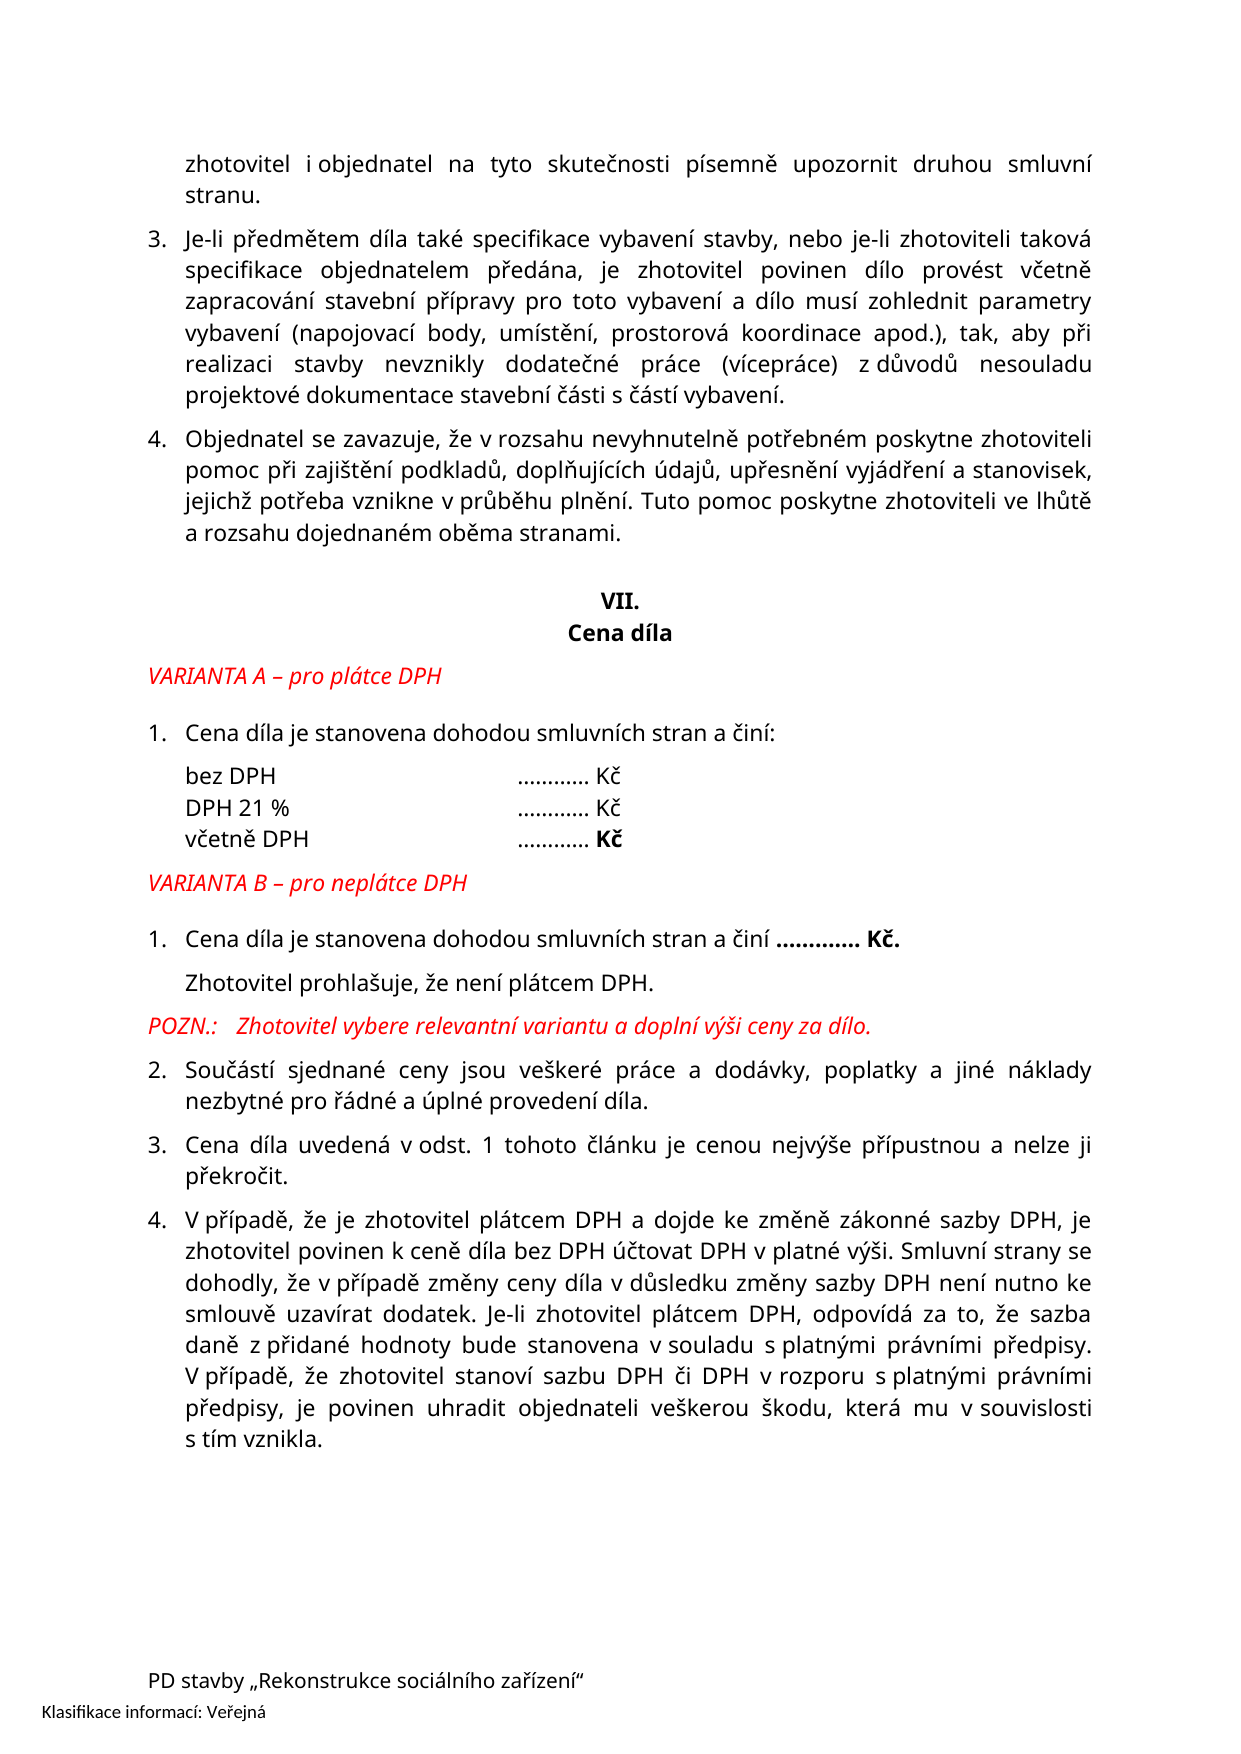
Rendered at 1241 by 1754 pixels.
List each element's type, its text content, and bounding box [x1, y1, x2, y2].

text VARIANTA B – pro neplátce DPH [148, 866, 1092, 898]
text bez DPH ………… Kč [185, 760, 1092, 791]
list V případě, že je zhotovitel plátcem DPH a dojde ke změně zákonné sazby DPH, je zhotovitel povinen k ceně díla bez DPH účtovat DPH v platné výši. Smluvní strany se dohodly, že v případě změny ceny díla v důsledku změny sazby DPH není nutno ke smlouvě uzavírat dodatek. Je-li zhotovitel plátcem DPH, odpovídá za to, že sazba daně z přidané hodnoty bude stanovena v souladu s platnými právními předpisy. V případě, že zhotovitel stanoví sazbu DPH či DPH v rozporu s platnými právními předpisy, je povinen uhradit objednateli veškerou škodu, která mu v souvislosti s tím vznikla. [148, 1204, 1092, 1454]
list Objednatel se zavazuje, že v rozsahu nevyhnutelně potřebném poskytne zhotoviteli pomoc při zajištění podkladů, doplňujících údajů, upřesnění vyjádření a stanovisek, jejichž potřeba vznikne v průběhu plnění. Tuto pomoc poskytne zhotoviteli ve lhůtě a rozsahu dojednaném oběma stranami. [148, 423, 1092, 548]
list Je-li předmětem díla také specifikace vybavení stavby, nebo je-li zhotoviteli taková specifikace objednatelem předána, je zhotovitel povinen dílo provést včetně zapracování stavební přípravy pro toto vybavení a dílo musí zohlednit parametry vybavení (napojovací body, umístění, prostorová koordinace apod.), tak, aby při realizaci stavby nevznikly dodatečné práce (vícepráce) z důvodů nesouladu projektové dokumentace stavební části s částí vybavení. [148, 223, 1092, 410]
text 1. Cena díla je stanovena dohodou smluvních stran a činí …………. Kč. [148, 923, 1092, 954]
list Cena díla je stanovena dohodou smluvních stran a činí: [148, 716, 1092, 748]
text DPH 21 % ………… Kč [185, 791, 1092, 823]
text VII. Cena díla [148, 585, 1092, 648]
text POZN.: Zhotovitel vybere relevantní variantu a doplní výši ceny za dílo. [148, 1010, 1092, 1041]
text VARIANTA A – pro plátce DPH [148, 660, 1092, 691]
list Cena díla uvedená v odst. 1 tohoto článku je cenou nejvýše přípustnou a nelze ji překročit. [148, 1129, 1092, 1191]
list Součástí sjednané ceny jsou veškeré práce a dodávky, poplatky a jiné náklady nezbytné pro řádné a úplné provedení díla. [148, 1054, 1092, 1116]
text včetně DPH ………… Kč [185, 823, 1092, 854]
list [148, 148, 1092, 210]
text Zhotovitel prohlašuje, že není plátcem DPH. [185, 966, 1092, 998]
